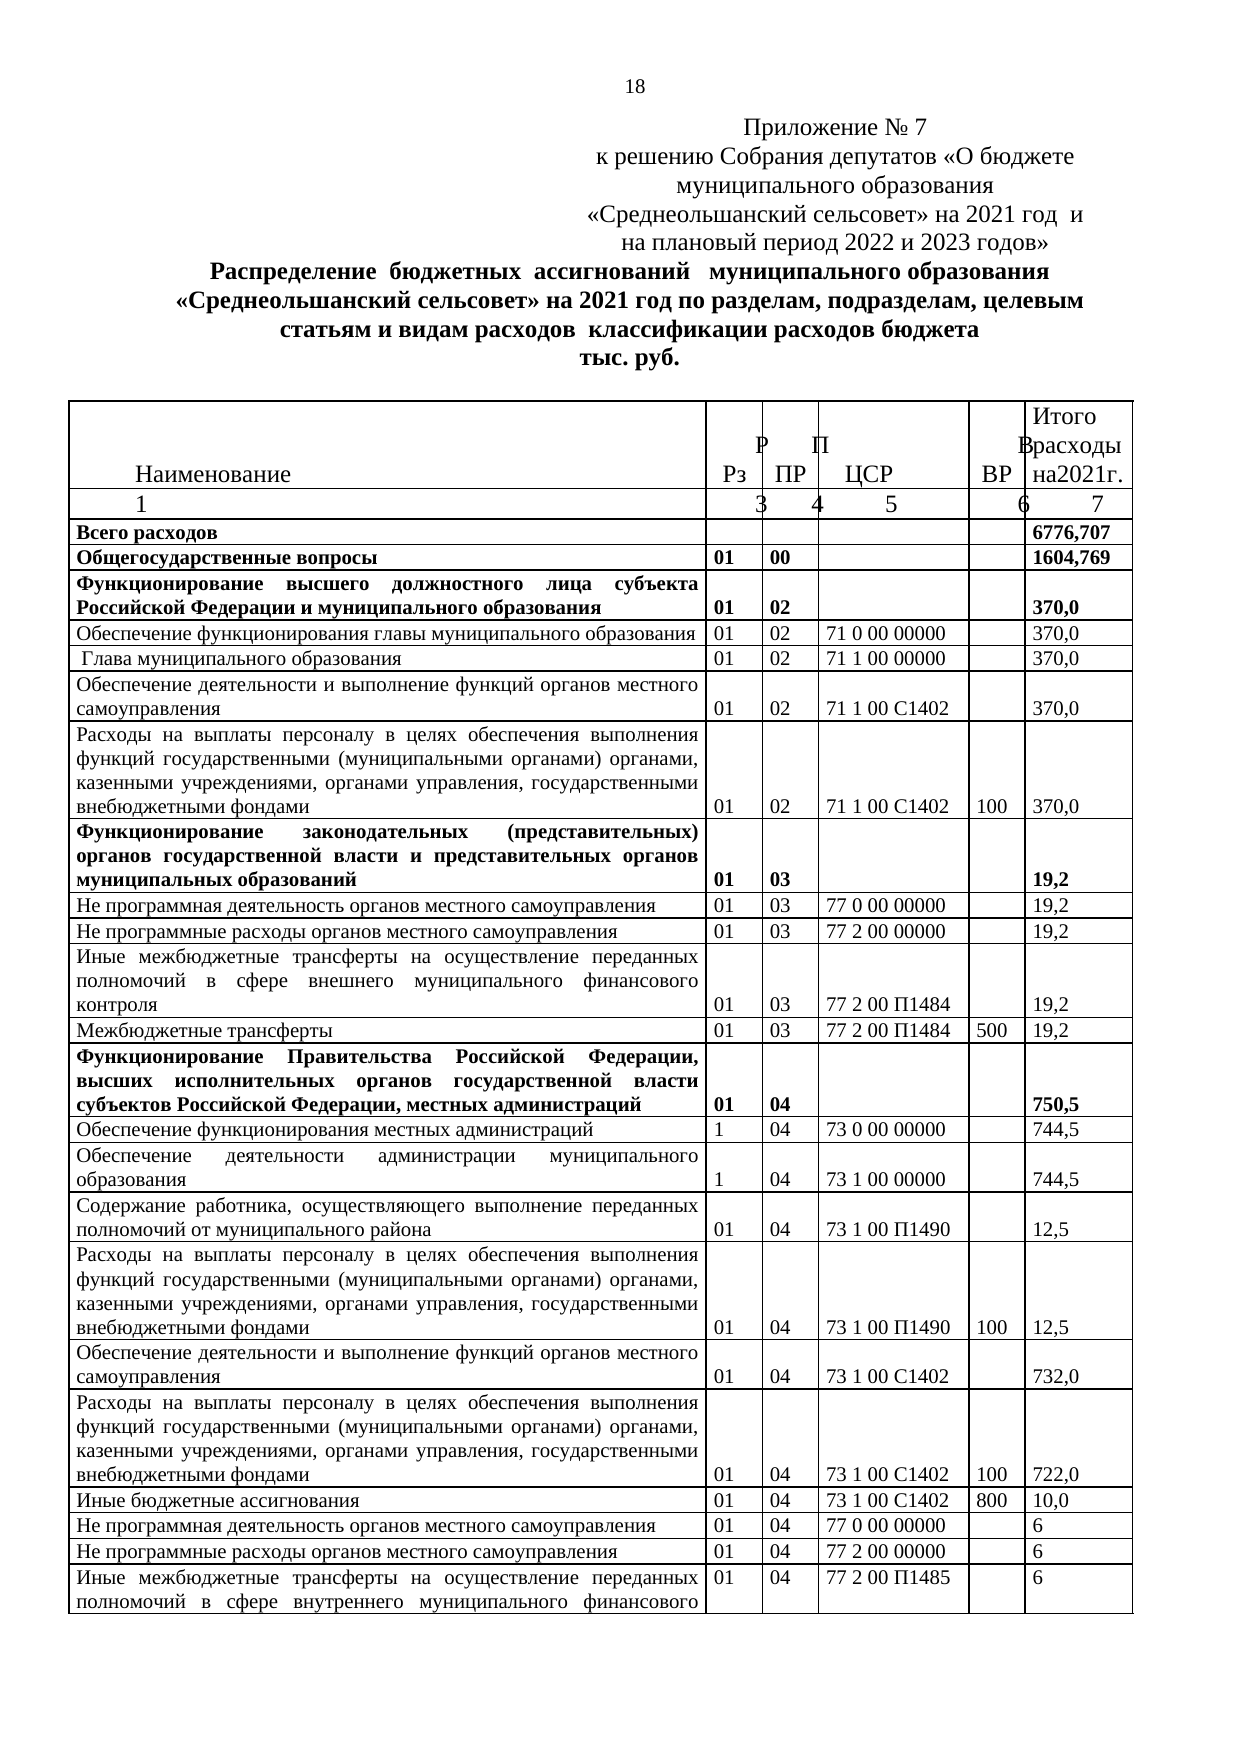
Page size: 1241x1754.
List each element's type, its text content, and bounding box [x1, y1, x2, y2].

table_cell [970, 571, 1024, 619]
table_cell 04 [763, 1390, 818, 1486]
table_cell 73 1 00 С1402 [819, 1488, 968, 1512]
table_cell 6 [1026, 1565, 1132, 1613]
table_cell [970, 1565, 1024, 1613]
text Распределение бюджетных ассигнований муниципального образования «Среднеольшанский сельсовет» на 2021 год по разделам, подразделам, целевым [162, 256, 1097, 314]
table_cell 01 [707, 1242, 762, 1339]
table_cell Не программная деятельность органов местного самоуправления [70, 893, 705, 917]
table_cell 01 [707, 1539, 762, 1563]
table_cell 800 [970, 1488, 1024, 1512]
table_cell [970, 672, 1024, 720]
table_cell 02 [763, 571, 818, 619]
table_cell 04 [763, 1340, 818, 1388]
table_cell 04 [763, 1044, 818, 1116]
table_cell 01 [707, 919, 762, 943]
table_cell Не программная деятельность органов местного самоуправления [70, 1513, 705, 1537]
table_cell [970, 944, 1024, 1016]
table_cell 19,2 [1026, 1018, 1132, 1042]
table_cell 77 2 00 П1485 [819, 1565, 968, 1613]
table_cell Расходы на выплаты персоналу в целях обеспечения выполнения функций государственными (муниципальными органами) органами, казенными учреждениями, органами управления, государственными внебюджетными фондами [70, 722, 705, 818]
table_cell 71 1 00 С1402 [819, 722, 968, 818]
table_cell Глава муниципального образования [70, 646, 705, 670]
table_cell Всего расходов [70, 520, 705, 544]
table_cell 04 [763, 1488, 818, 1512]
table_cell 73 0 00 00000 [819, 1117, 968, 1141]
table_cell 370,0 [1026, 672, 1132, 720]
table_cell [707, 520, 762, 544]
table_cell 77 2 00 00000 [819, 919, 968, 943]
table_cell 750,5 [1026, 1044, 1132, 1116]
table_cell 01 [707, 1565, 762, 1613]
table_cell 7 [1026, 489, 1132, 518]
table_cell 04 [763, 1565, 818, 1613]
table_cell 01 [707, 545, 762, 569]
table_cell к решению Собрания депутатов «О бюджете муниципального образования «Среднеольшанский сельсовет» на 2021 год и на плановый период 2022 и 2023 годов» [573, 141, 1097, 256]
table_cell 03 [763, 919, 818, 943]
table_cell 01 [707, 1193, 762, 1241]
table_cell Функционирование высшего должностного лица субъекта Российской Федерации и муниципального образования [70, 571, 705, 619]
table_cell [970, 919, 1024, 943]
table_cell 04 [763, 1193, 818, 1241]
table_cell [819, 1044, 968, 1116]
table_cell 01 [707, 1513, 762, 1537]
table_cell 370,0 [1026, 621, 1132, 644]
table_cell 12,5 [1026, 1242, 1132, 1339]
table_cell Не программные расходы органов местного самоуправления [70, 1539, 705, 1563]
table_header Приложение № 7 [573, 113, 1097, 141]
table_cell [819, 545, 968, 569]
table_cell 100 [970, 1390, 1024, 1486]
table_cell 01 [707, 621, 762, 644]
table_cell 6 [1026, 1513, 1132, 1537]
table_cell 04 [763, 1242, 818, 1339]
table_header ЦСР [819, 402, 968, 488]
table_header ППР [763, 402, 818, 488]
table_cell Расходы на выплаты персоналу в целях обеспечения выполнения функций государственными (муниципальными органами) органами, казенными учреждениями, органами управления, государственными внебюджетными фондами [70, 1390, 705, 1486]
table_cell 1 [707, 1117, 762, 1141]
table_cell 01 [707, 944, 762, 1016]
table_cell 03 [763, 1018, 818, 1042]
table_cell [970, 646, 1024, 670]
table_cell 04 [763, 1513, 818, 1537]
table_cell 73 1 00 С1402 [819, 1340, 968, 1388]
table_cell 3 [707, 489, 762, 518]
table_cell Межбюджетные трансферты [70, 1018, 705, 1042]
table_header РРз [707, 402, 762, 488]
table_cell 77 0 00 00000 [819, 893, 968, 917]
table_cell 73 1 00 С1402 [819, 1390, 968, 1486]
table_cell 6 [1026, 1539, 1132, 1563]
table_cell 77 2 00 00000 [819, 1539, 968, 1563]
table_cell 01 [707, 819, 762, 891]
table_cell 1 [707, 1143, 762, 1191]
table_cell [763, 520, 818, 544]
table_cell [819, 571, 968, 619]
table_cell 01 [707, 672, 762, 720]
table_header ВВР [970, 402, 1024, 488]
table_cell Общегосударственные вопросы [70, 545, 705, 569]
table_cell 77 2 00 П1484 [819, 944, 968, 1016]
table_cell Обеспечение деятельности и выполнение функций органов местного самоуправления [70, 672, 705, 720]
table_cell 01 [707, 722, 762, 818]
table_cell 100 [970, 722, 1024, 818]
table_cell [970, 1193, 1024, 1241]
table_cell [70, 1565, 705, 1613]
table_cell Функционирование законодательных (представительных) органов государственной власти и представительных органов муниципальных образований [70, 819, 705, 891]
table_cell Функционирование Правительства Российской Федерации, высших исполнительных органов государственной власти субъектов Российской Федерации, местных администраций [70, 1044, 705, 1116]
table_cell 370,0 [1026, 646, 1132, 670]
table_cell Обеспечение функционирования главы муниципального образования [70, 621, 705, 644]
table_cell 02 [763, 621, 818, 644]
table_cell [970, 819, 1024, 891]
table_cell 71 1 00 С1402 [819, 672, 968, 720]
table_cell 4 [763, 489, 818, 518]
table_cell 500 [970, 1018, 1024, 1042]
table_cell Содержание работника, осуществляющего выполнение переданных полномочий от муниципального района [70, 1193, 705, 1241]
table_cell Иные бюджетные ассигнования [70, 1488, 705, 1512]
table_cell [970, 1044, 1024, 1116]
table_header Итого расходы на2021г. [1026, 402, 1132, 488]
table_cell 04 [763, 1117, 818, 1141]
table_cell 01 [707, 893, 762, 917]
table_cell 370,0 [1026, 571, 1132, 619]
table_cell 6 [970, 489, 1024, 518]
table_cell Расходы на выплаты персоналу в целях обеспечения выполнения функций государственными (муниципальными органами) органами, казенными учреждениями, органами управления, государственными внебюджетными фондами [70, 1242, 705, 1339]
table_cell 02 [763, 722, 818, 818]
table_cell 03 [763, 944, 818, 1016]
table_cell [819, 819, 968, 891]
table_cell [970, 520, 1024, 544]
table_cell 01 [707, 1488, 762, 1512]
table_cell 73 1 00 П1490 [819, 1193, 968, 1241]
table_cell 00 [763, 545, 818, 569]
table_cell 01 [707, 1390, 762, 1486]
table_cell [819, 520, 968, 544]
table_cell Обеспечение деятельности администрации муниципального образования [70, 1143, 705, 1191]
table_cell [970, 1340, 1024, 1388]
table_cell Не программные расходы органов местного самоуправления [70, 919, 705, 943]
table_cell 10,0 [1026, 1488, 1132, 1512]
table_cell 02 [763, 672, 818, 720]
table_header Наименование [70, 402, 705, 488]
table_cell 02 [763, 646, 818, 670]
table_cell 19,2 [1026, 819, 1132, 891]
table_cell 73 1 00 00000 [819, 1143, 968, 1191]
table_cell [970, 1143, 1024, 1191]
table_cell 77 2 00 П1484 [819, 1018, 968, 1042]
table_cell 01 [707, 1018, 762, 1042]
table_cell 77 0 00 00000 [819, 1513, 968, 1537]
table_cell [970, 893, 1024, 917]
table_cell 1 [70, 489, 705, 518]
table_cell Обеспечение функционирования местных администраций [70, 1117, 705, 1141]
table_cell 04 [763, 1539, 818, 1563]
table_cell 19,2 [1026, 919, 1132, 943]
table_cell 03 [763, 819, 818, 891]
text тыс. руб. [162, 342, 1097, 371]
table_cell 01 [707, 1340, 762, 1388]
table_cell 73 1 00 П1490 [819, 1242, 968, 1339]
table_cell [970, 1513, 1024, 1537]
table_cell 01 [707, 571, 762, 619]
table_cell 71 1 00 00000 [819, 646, 968, 670]
table_cell 1604,769 [1026, 545, 1132, 569]
table_cell 722,0 [1026, 1390, 1132, 1486]
table_cell 732,0 [1026, 1340, 1132, 1388]
table_cell [970, 1117, 1024, 1141]
table_cell 19,2 [1026, 944, 1132, 1016]
table_cell 19,2 [1026, 893, 1132, 917]
table_cell 6776,707 [1026, 520, 1132, 544]
table_cell [970, 1539, 1024, 1563]
table_cell 100 [970, 1242, 1024, 1339]
table_cell 04 [763, 1143, 818, 1191]
table_cell Иные межбюджетные трансферты на осуществление переданных полномочий в сфере внешнего муниципального финансового контроля [70, 944, 705, 1016]
table_cell [970, 545, 1024, 569]
table_cell 744,5 [1026, 1143, 1132, 1191]
table_cell 01 [707, 1044, 762, 1116]
table_cell 5 [819, 489, 968, 518]
table_cell 03 [763, 893, 818, 917]
table_cell [970, 621, 1024, 644]
table_cell 744,5 [1026, 1117, 1132, 1141]
table_cell 71 0 00 00000 [819, 621, 968, 644]
table_cell Обеспечение деятельности и выполнение функций органов местного самоуправления [70, 1340, 705, 1388]
table_cell 370,0 [1026, 722, 1132, 818]
table_cell 12,5 [1026, 1193, 1132, 1241]
table_cell 01 [707, 646, 762, 670]
text статьям и видам расходов классификации расходов бюджета [162, 314, 1097, 342]
